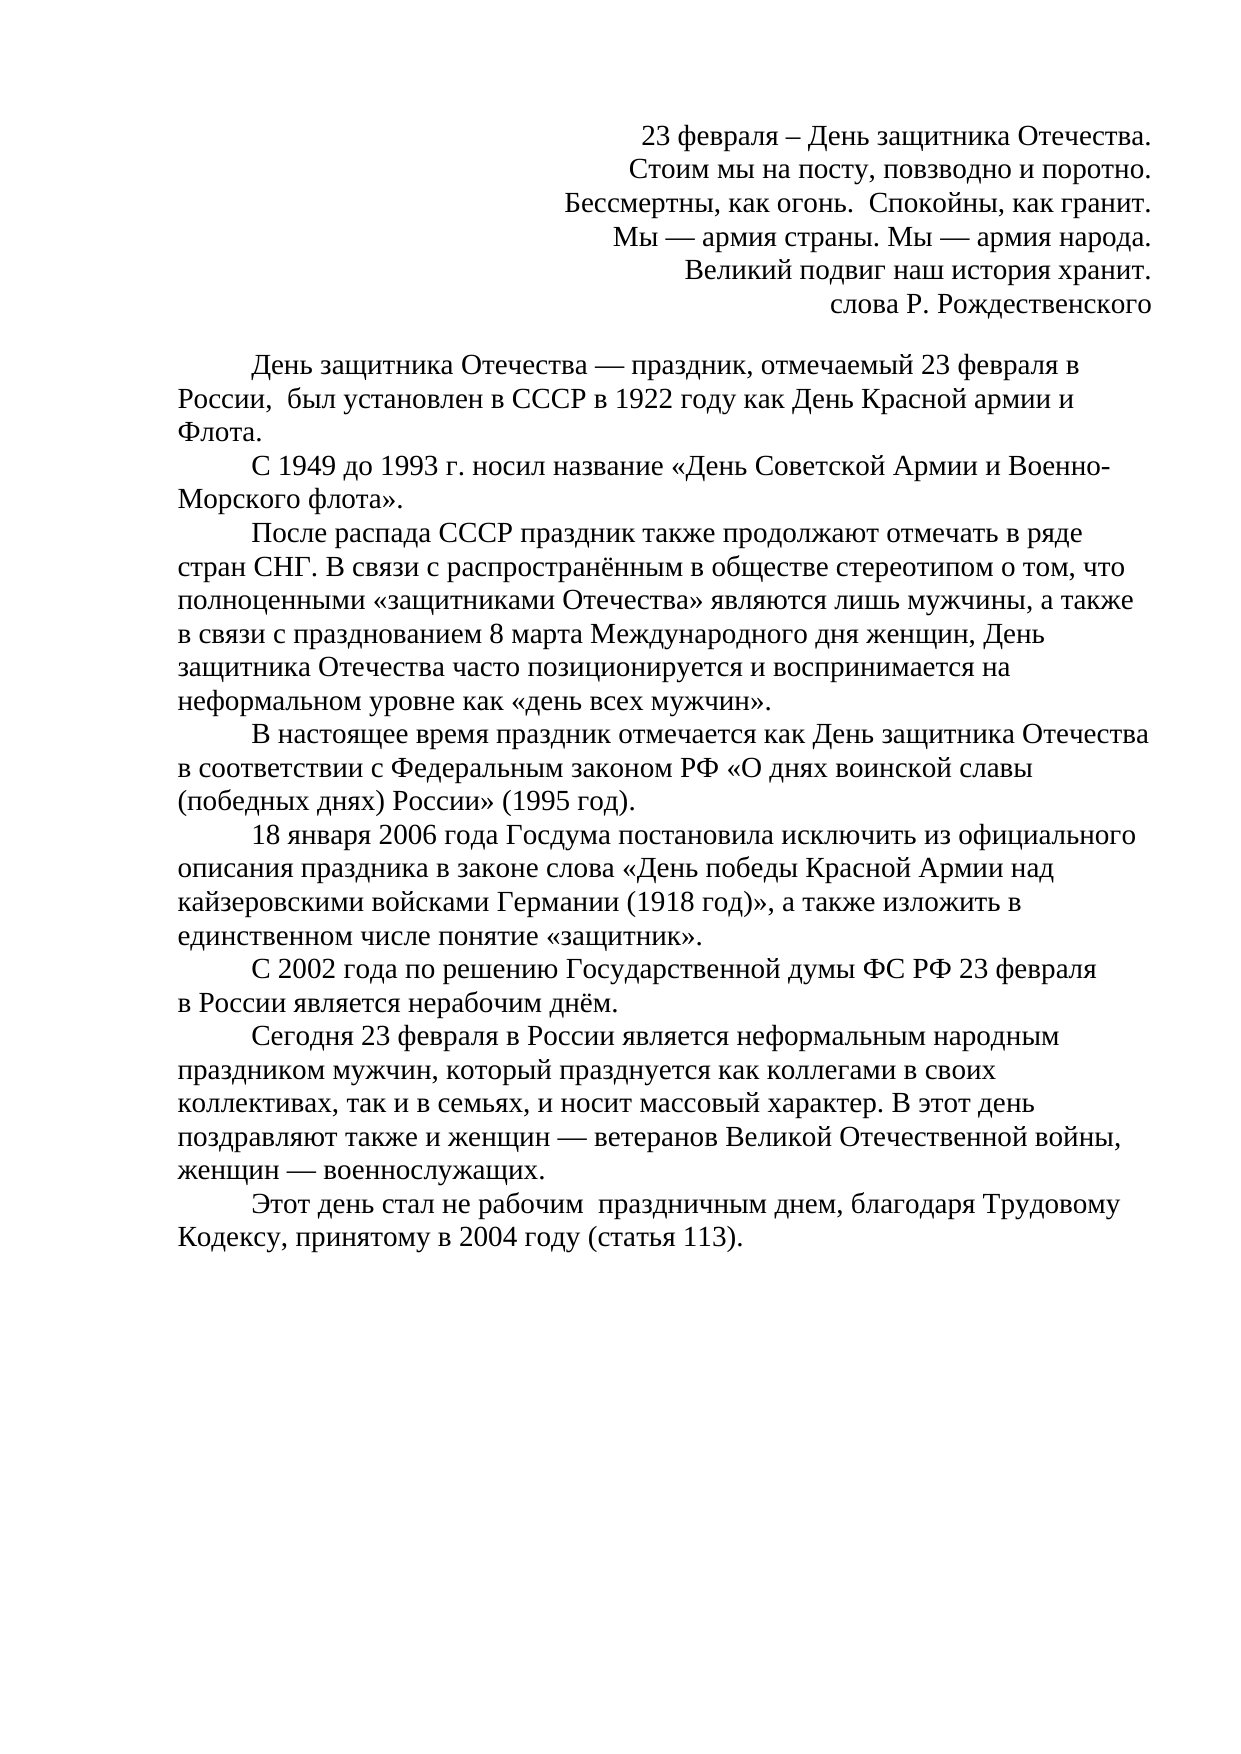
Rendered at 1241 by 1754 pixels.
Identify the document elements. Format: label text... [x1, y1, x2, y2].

text После распада СССР праздник также продолжают отмечать в ряде стран СНГ. В связи с распространённым в обществе стереотипом о том, что полноценными «защитниками Отечества» являются лишь мужчины, а также в связи с празднованием 8 марта Международного дня женщин, День защитника Отечества часто позиционируется и воспринимается на неформальном уровне как «день всех мужчин». [177, 515, 1152, 716]
text Бессмертны, как огонь. Спокойны, как гранит. [177, 185, 1152, 219]
text Этот день стал не рабочим праздничным днем, благодаря Трудовому Кодексу, принятому в 2004 году (статья 113). [177, 1186, 1152, 1253]
text С 2002 года по решению Государственной думы ФС РФ 23 февраля в России является нерабочим днём. [177, 951, 1152, 1018]
text Великий подвиг наш история хранит. [177, 252, 1152, 286]
text С 1949 до 1993 г. носил название «День Советской Армии и Военно-Морского флота». [177, 448, 1152, 515]
text Стоим мы на посту, повзводно и поротно. [177, 152, 1152, 185]
text 18 января 2006 года Госдума постановила исключить из официального описания праздника в законе слова «День победы Красной Армии над кайзеровскими войсками Германии (1918 год)», а также изложить в единственном числе понятие «защитник». [177, 817, 1152, 951]
text 23 февраля – День защитника Отечества. [177, 118, 1152, 152]
text Мы — армия страны. Мы — армия народа. [177, 219, 1152, 252]
text День защитника Отечества — праздник, отмечаемый 23 февраля в России, был установлен в СССР в 1922 году как День Красной армии и Флота. [177, 347, 1152, 448]
text В настоящее время праздник отмечается как День защитника Отечества в соответствии с Федеральным законом РФ «О днях воинской славы (победных днях) России» (1995 год). [177, 716, 1152, 817]
text Сегодня 23 февраля в России является неформальным народным праздником мужчин, который празднуется как коллегами в своих коллективах, так и в семьях, и носит массовый характер. В этот день поздравляют также и женщин — ветеранов Великой Отечественной войны, женщин — военнослужащих. [177, 1018, 1152, 1186]
text слова Р. Рождественского [177, 286, 1152, 319]
